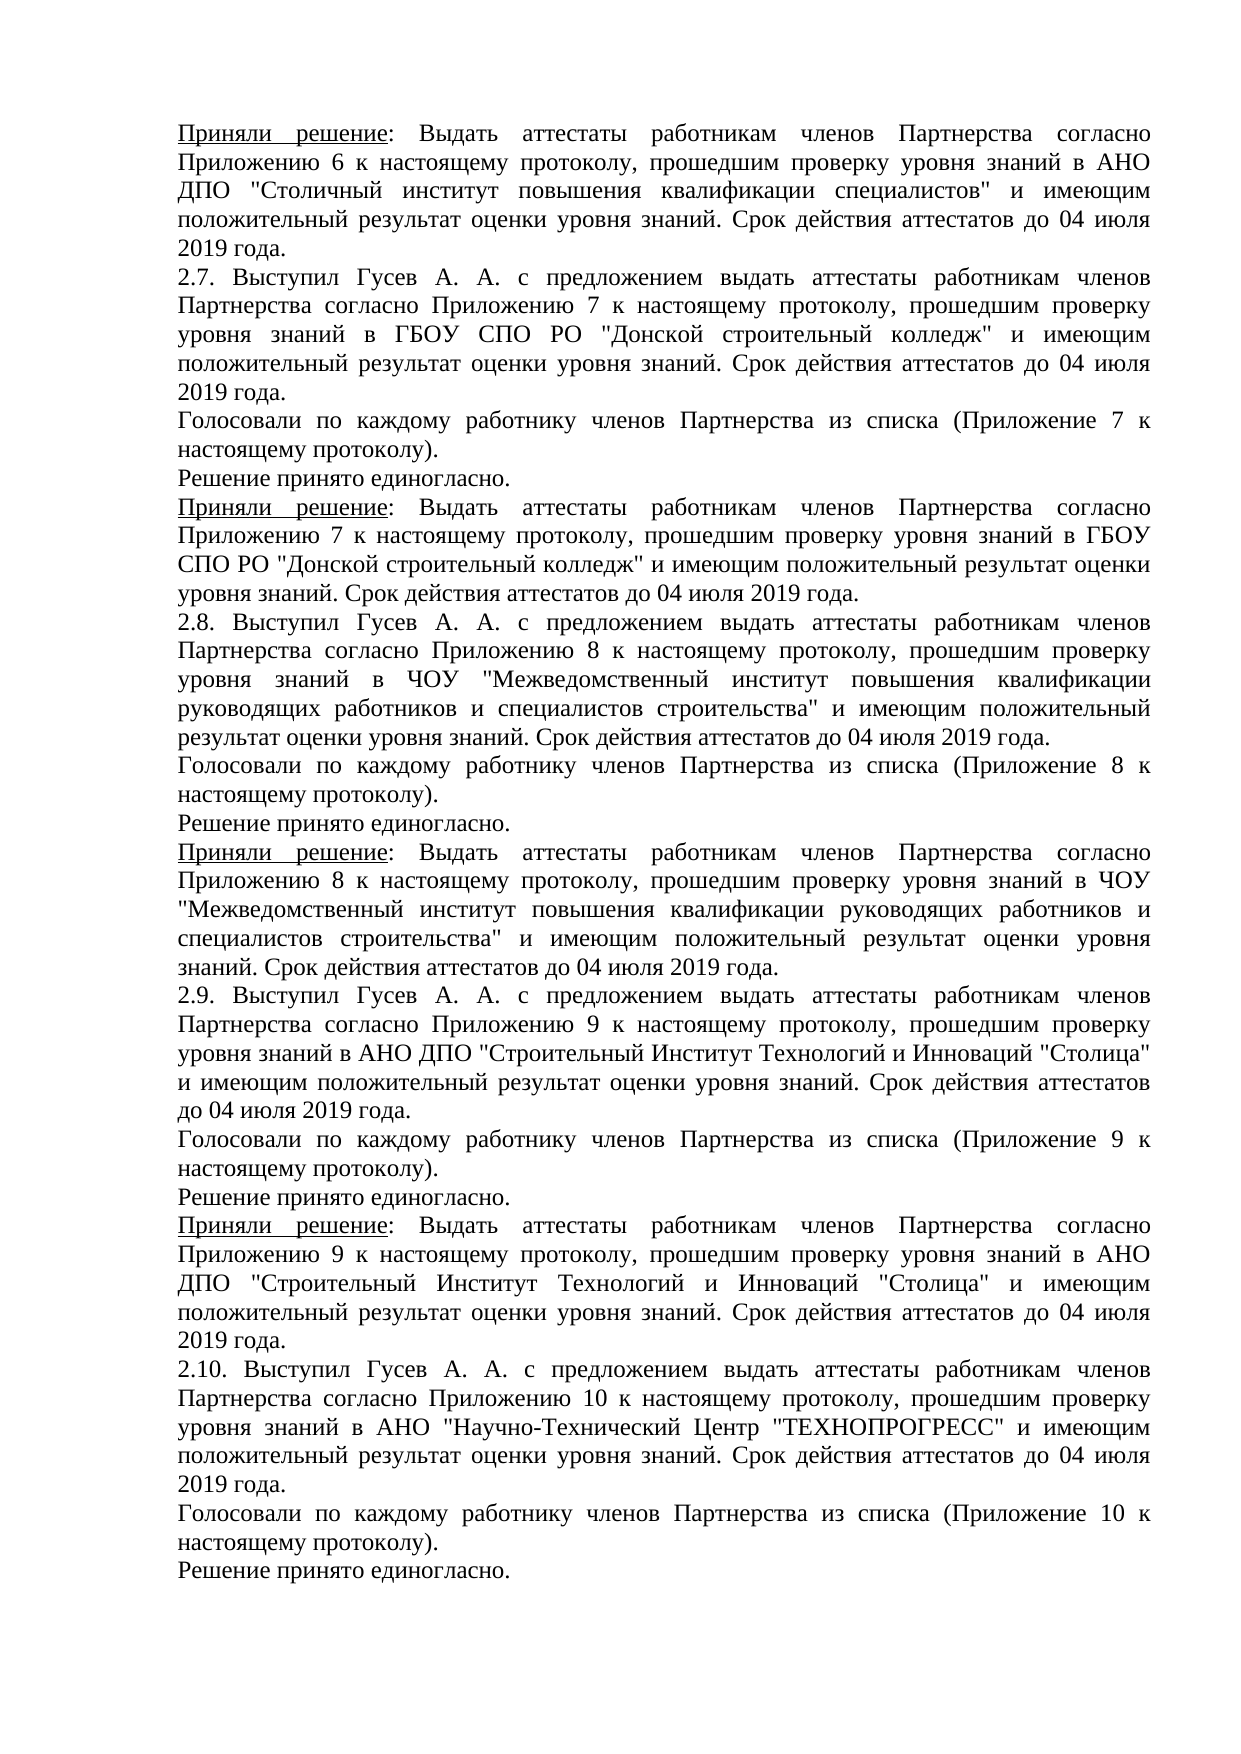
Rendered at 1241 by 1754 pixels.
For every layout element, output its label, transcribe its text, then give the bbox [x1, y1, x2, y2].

text Голосовали по каждому работнику членов Партнерства из списка (Приложение 7 к настоящему протоколу). [177, 406, 1152, 463]
text Голосовали по каждому работнику членов Партнерства из списка (Приложение 8 к настоящему протоколу). [177, 751, 1152, 808]
text Голосовали по каждому работнику членов Партнерства из списка (Приложение 10 к настоящему протоколу). [177, 1498, 1152, 1556]
text Приняли решение: Выдать аттестаты работникам членов Партнерства согласно Приложению 6 к настоящему протоколу, прошедшим проверку уровня знаний в АНО ДПО "Столичный институт повышения квалификации специалистов" и имеющим положительный результат оценки уровня знаний. Срок действия аттестатов до 04 июля 2019 года. [177, 118, 1152, 262]
text Решение принято единогласно. [177, 1556, 1152, 1584]
text Решение принято единогласно. [177, 463, 1152, 492]
text 2.8. Выступил Гусев А. А. с предложением выдать аттестаты работникам членов Партнерства согласно Приложению 8 к настоящему протоколу, прошедшим проверку уровня знаний в ЧОУ "Межведомственный институт повышения квалификации руководящих работников и специалистов строительства" и имеющим положительный результат оценки уровня знаний. Срок действия аттестатов до 04 июля 2019 года. [177, 607, 1152, 751]
text 2.9. Выступил Гусев А. А. с предложением выдать аттестаты работникам членов Партнерства согласно Приложению 9 к настоящему протоколу, прошедшим проверку уровня знаний в АНО ДПО "Строительный Институт Технологий и Инноваций "Столица" и имеющим положительный результат оценки уровня знаний. Срок действия аттестатов до 04 июля 2019 года. [177, 981, 1152, 1124]
text Решение принято единогласно. [177, 1182, 1152, 1211]
text 2.7. Выступил Гусев А. А. с предложением выдать аттестаты работникам членов Партнерства согласно Приложению 7 к настоящему протоколу, прошедшим проверку уровня знаний в ГБОУ СПО РО "Донской строительный колледж" и имеющим положительный результат оценки уровня знаний. Срок действия аттестатов до 04 июля 2019 года. [177, 262, 1152, 406]
text Решение принято единогласно. [177, 808, 1152, 837]
text Приняли решение: Выдать аттестаты работникам членов Партнерства согласно Приложению 8 к настоящему протоколу, прошедшим проверку уровня знаний в ЧОУ "Межведомственный институт повышения квалификации руководящих работников и специалистов строительства" и имеющим положительный результат оценки уровня знаний. Срок действия аттестатов до 04 июля 2019 года. [177, 837, 1152, 981]
text Голосовали по каждому работнику членов Партнерства из списка (Приложение 9 к настоящему протоколу). [177, 1124, 1152, 1182]
text Приняли решение: Выдать аттестаты работникам членов Партнерства согласно Приложению 9 к настоящему протоколу, прошедшим проверку уровня знаний в АНО ДПО "Строительный Институт Технологий и Инноваций "Столица" и имеющим положительный результат оценки уровня знаний. Срок действия аттестатов до 04 июля 2019 года. [177, 1211, 1152, 1354]
text 2.10. Выступил Гусев А. А. с предложением выдать аттестаты работникам членов Партнерства согласно Приложению 10 к настоящему протоколу, прошедшим проверку уровня знаний в АНО "Научно-Технический Центр "ТЕХНОПРОГРЕСС" и имеющим положительный результат оценки уровня знаний. Срок действия аттестатов до 04 июля 2019 года. [177, 1354, 1152, 1498]
text Приняли решение: Выдать аттестаты работникам членов Партнерства согласно Приложению 7 к настоящему протоколу, прошедшим проверку уровня знаний в ГБОУ СПО РО "Донской строительный колледж" и имеющим положительный результат оценки уровня знаний. Срок действия аттестатов до 04 июля 2019 года. [177, 492, 1152, 607]
